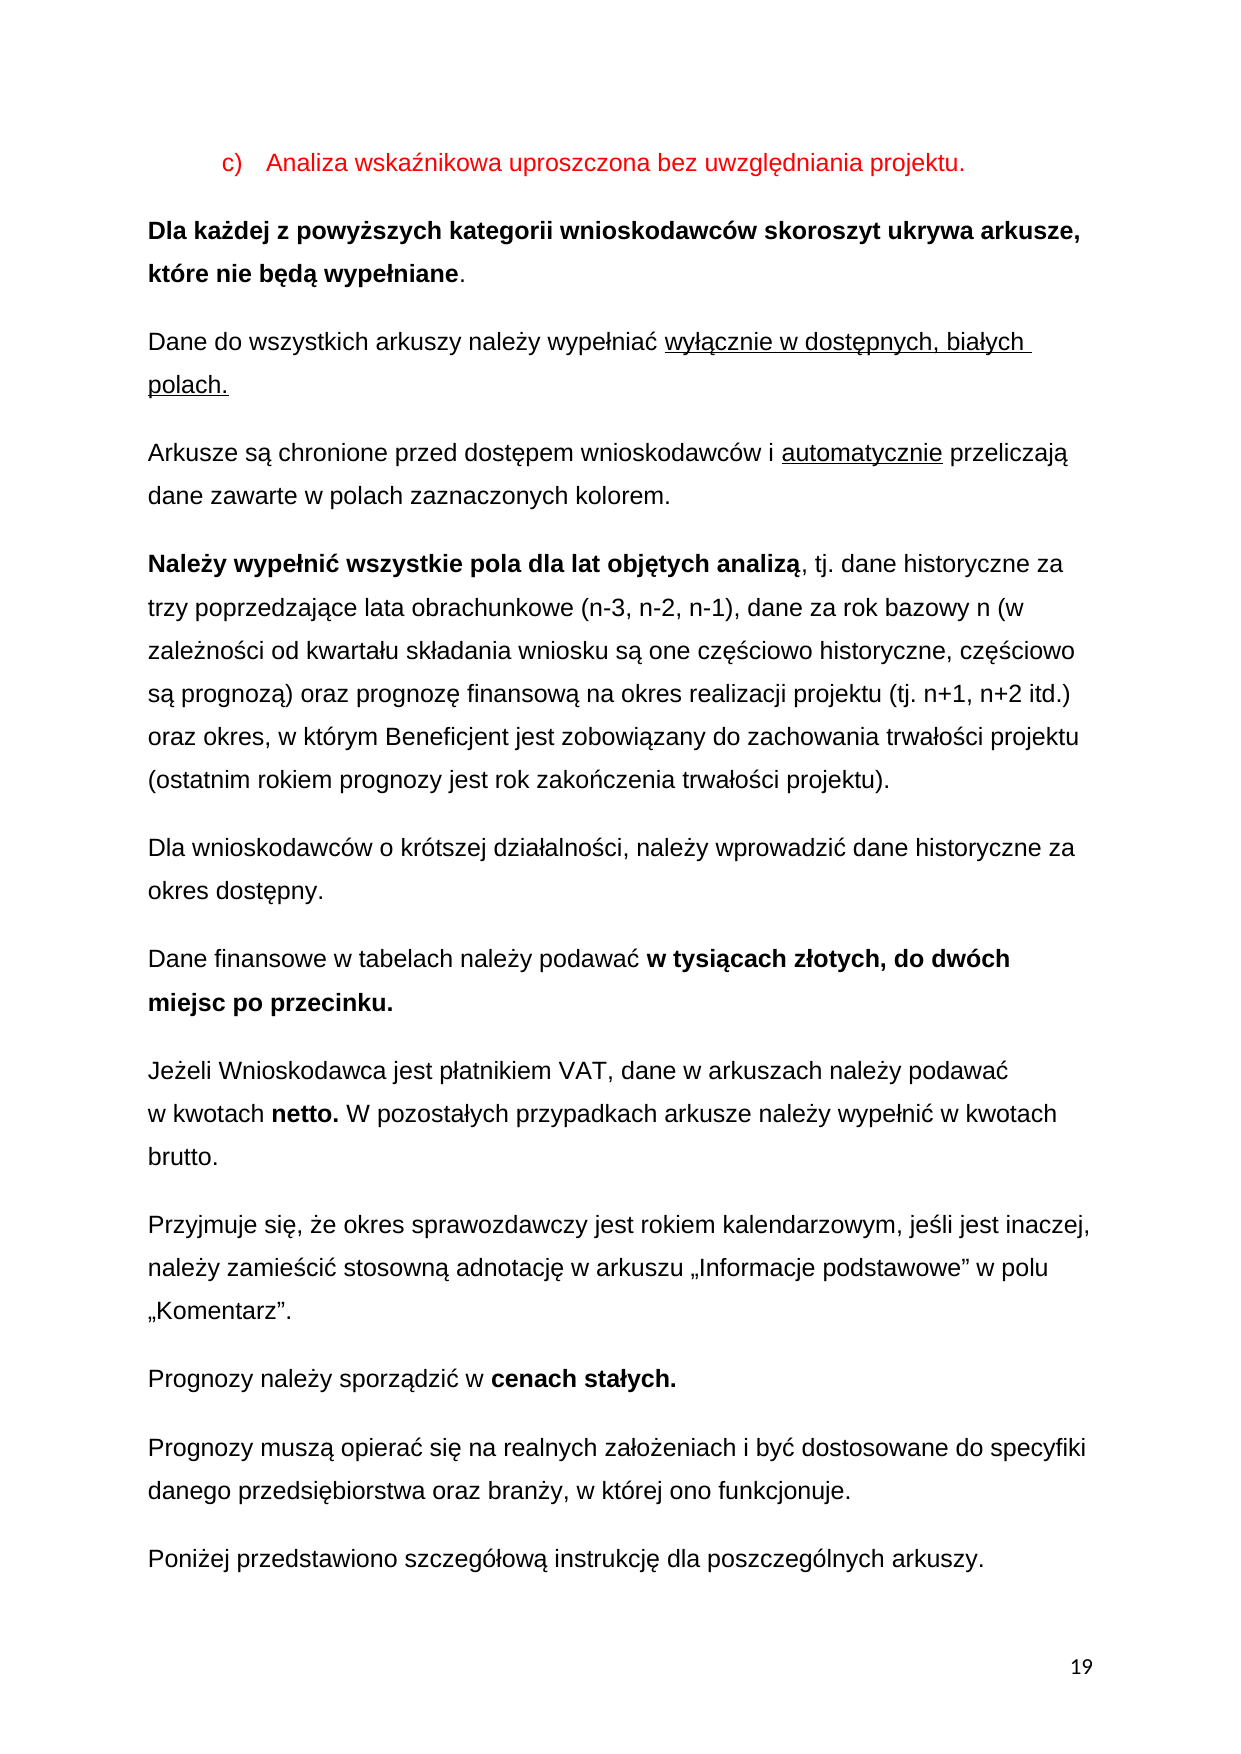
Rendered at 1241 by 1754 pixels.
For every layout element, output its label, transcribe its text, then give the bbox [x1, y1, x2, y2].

text Przyjmuje się, że okres sprawozdawczy jest rokiem kalendarzowym, jeśli jest inaczej, należy zamieścić stosowną adnotację w arkuszu „Informacje podstawowe” w polu „Komentarz”. [148, 1210, 1093, 1325]
text Jeżeli Wnioskodawca jest płatnikiem VAT, dane w arkuszach należy podawać w kwotach netto. W pozostałych przypadkach arkusze należy wypełnić w kwotach brutto. [148, 1056, 1093, 1171]
text Prognozy należy sporządzić w cenach stałych. [148, 1364, 1093, 1393]
text Dla wnioskodawców o krótszej działalności, należy wprowadzić dane historyczne za okres dostępny. [148, 833, 1093, 905]
text Dla każdej z powyższych kategorii wnioskodawców skoroszyt ukrywa arkusze, które nie będą wypełniane. [148, 216, 1093, 288]
text Należy wypełnić wszystkie pola dla lat objętych analizą, tj. dane historyczne za trzy poprzedzające lata obrachunkowe (n-3, n-2, n-1), dane za rok bazowy n (w zależności od kwartału składania wniosku są one częściowo historyczne, częściowo są prognozą) oraz prognozę finansową na okres realizacji projektu (tj. n+1, n+2 itd.) oraz okres, w którym Beneficjent jest zobowiązany do zachowania trwałości projektu (ostatnim rokiem prognozy jest rok zakończenia trwałości projektu). [148, 549, 1093, 794]
list Analiza wskaźnikowa uproszczona bez uwzględniania projektu. [222, 148, 1093, 176]
text Poniżej przedstawiono szczegółową instrukcję dla poszczególnych arkuszy. [148, 1544, 1093, 1573]
text Prognozy muszą opierać się na realnych założeniach i być dostosowane do specyfiki danego przedsiębiorstwa oraz branży, w której ono funkcjonuje. [148, 1433, 1093, 1504]
text Dane do wszystkich arkuszy należy wypełniać wyłącznie w dostępnych, białych polach. [148, 327, 1093, 399]
text Arkusze są chronione przed dostępem wnioskodawców i automatycznie przeliczają dane zawarte w polach zaznaczonych kolorem. [148, 438, 1093, 510]
text Dane finansowe w tabelach należy podawać w tysiącach złotych, do dwóch miejsc po przecinku. [148, 944, 1093, 1016]
